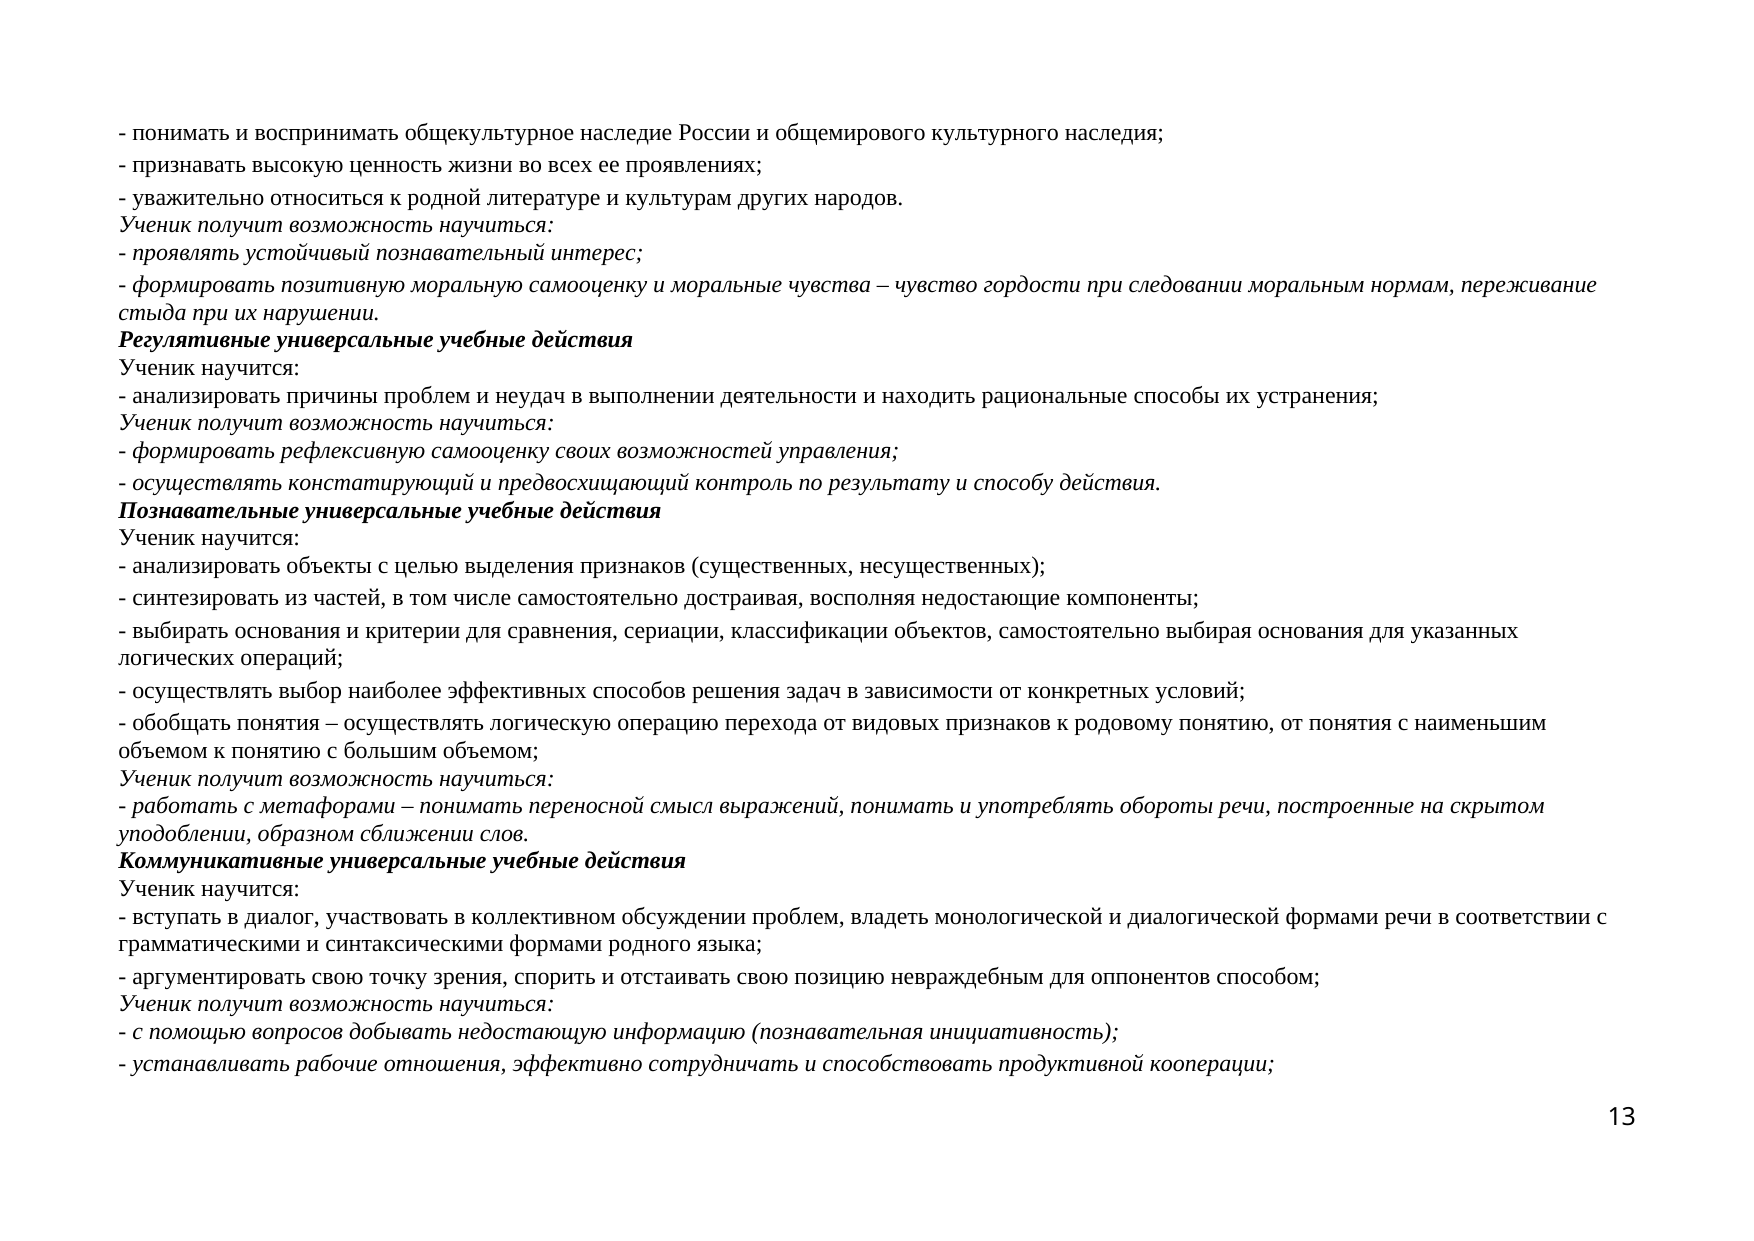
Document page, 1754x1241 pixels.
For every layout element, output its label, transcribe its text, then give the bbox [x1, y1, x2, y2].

text - проявлять устойчивый познавательный интерес; [118, 238, 1636, 266]
text - с помощью вопросов добывать недостающую информацию (познавательная инициативность); [118, 1017, 1636, 1044]
text Познавательные универсальные учебные действия [118, 496, 1636, 523]
text - анализировать причины проблем и неудач в выполнении деятельности и находить рациональные способы их устранения; [118, 381, 1636, 408]
text - формировать позитивную моральную самооценку и моральные чувства – чувство гордости при следовании моральным нормам, переживание стыда при их нарушении. [118, 270, 1636, 325]
text - синтезировать из частей, в том числе самостоятельно достраивая, восполняя недостающие компоненты; [118, 583, 1636, 611]
text Ученик научится: [118, 523, 1636, 551]
text - аргументировать свою точку зрения, спорить и отстаивать свою позицию невраждебным для оппонентов способом; [118, 962, 1636, 989]
text - анализировать объекты с целью выделения признаков (существенных, несущественных); [118, 551, 1636, 578]
text Ученик научится: [118, 874, 1636, 902]
text - работать с метафорами – понимать переносной смысл выражений, понимать и употреблять обороты речи, построенные на скрытом уподоблении, образном сближении слов. [118, 791, 1636, 846]
text - вступать в диалог, участвовать в коллективном обсуждении проблем, владеть монологической и диалогической формами речи в соответствии с грамматическими и синтаксическими формами родного языка; [118, 902, 1636, 957]
text Ученик получит возможность научиться: [118, 210, 1636, 238]
text Ученик получит возможность научиться: [118, 764, 1636, 791]
text - выбирать основания и критерии для сравнения, сериации, классификации объектов, самостоятельно выбирая основания для указанных логических операций; [118, 616, 1636, 671]
text - формировать рефлексивную самооценку своих возможностей управления; [118, 436, 1636, 463]
text Ученик получит возможность научиться: [118, 408, 1636, 436]
text - осуществлять констатирующий и предвосхищающий контроль по результату и способу действия. [118, 468, 1636, 496]
text - обобщать понятия – осуществлять логическую операцию перехода от видовых признаков к родовому понятию, от понятия с наименьшим объемом к понятию с большим объемом; [118, 708, 1636, 764]
text Ученик научится: [118, 353, 1636, 381]
text Ученик получит возможность научиться: [118, 989, 1636, 1017]
text - уважительно относиться к родной литературе и культурам других народов. [118, 183, 1636, 210]
text - признавать высокую ценность жизни во всех ее проявлениях; [118, 151, 1636, 178]
text - понимать и воспринимать общекультурное наследие России и общемирового культурного наследия; [118, 118, 1636, 146]
text - осуществлять выбор наиболее эффективных способов решения задач в зависимости от конкретных условий; [118, 676, 1636, 703]
text Регулятивные универсальные учебные действия [118, 325, 1636, 353]
text Коммуникативные универсальные учебные действия [118, 846, 1636, 874]
text - устанавливать рабочие отношения, эффективно сотрудничать и способствовать продуктивной кооперации; [118, 1049, 1636, 1077]
